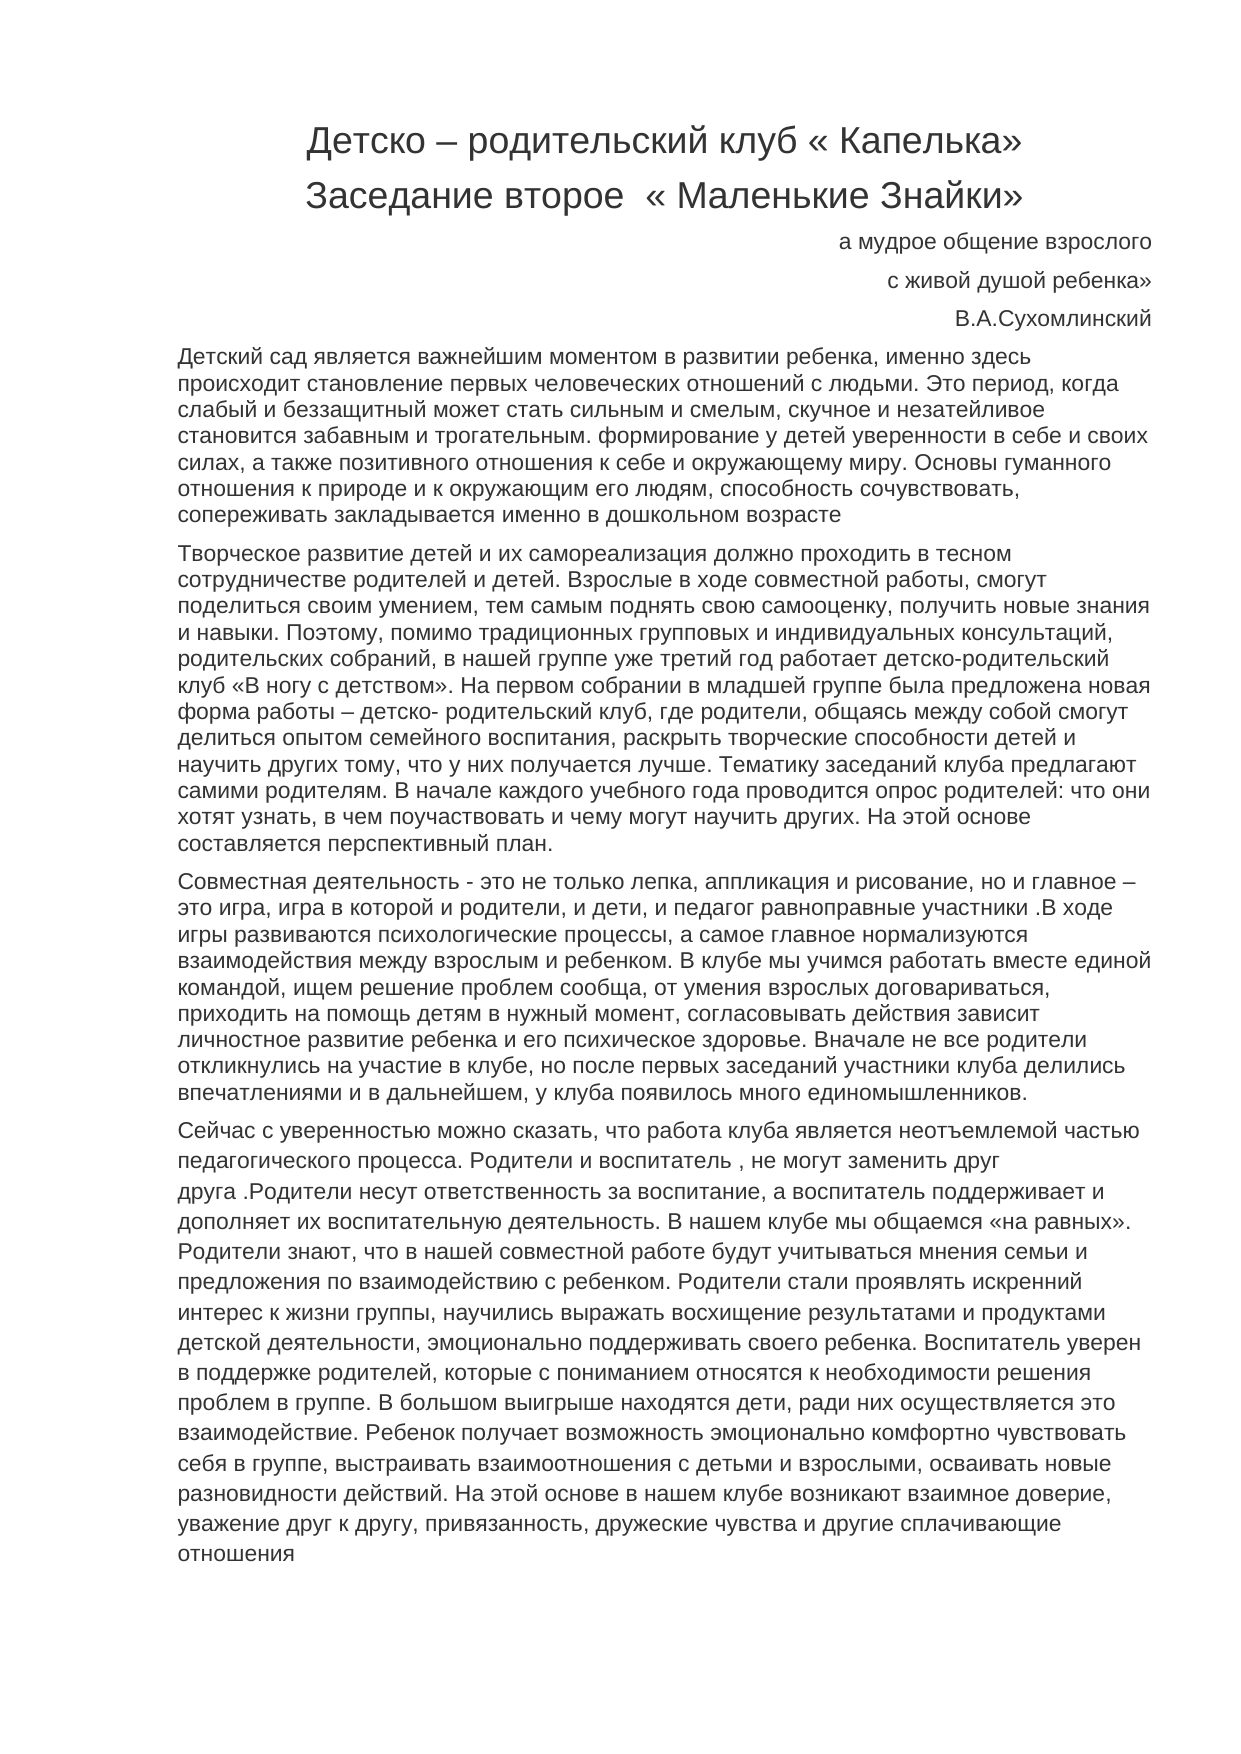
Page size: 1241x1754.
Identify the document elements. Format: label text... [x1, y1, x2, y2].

text Заседание второе « Маленькие Знайки» [177, 173, 1152, 216]
text Сейчас с уверенностью можно сказать, что работа клуба является неотъемлемой частью педагогического процесса. Родители и воспитатель , не могут заменить друг друга .Родители несут ответственность за воспитание, а воспитатель поддерживает и дополняет их воспитательную деятельность. В нашем клубе мы общаемся «на равных». Родители знают, что в нашей совместной работе будут учитываться мнения семьи и предложения по взаимодействию с ребенком. Родители стали проявлять искренний интерес к жизни группы, научились выражать восхищение результатами и продуктами детской деятельности, эмоционально поддерживать своего ребенка. Воспитатель уверен в поддержке родителей, которые с пониманием относятся к необходимости решения проблем в группе. В большом выигрыше находятся дети, ради них осуществляется это взаимодействие. Ребенок получает возможность эмоционально комфортно чувствовать себя в группе, выстраивать взаимоотношения с детьми и взрослыми, осваивать новые разновидности действий. На этой основе в нашем клубе возникают взаимное доверие, уважение друг к другу, привязанность, дружеские чувства и другие сплачивающие отношения﻿ [177, 1117, 1152, 1566]
text Детский сад является важнейшим моментом в развитии ребенка, именно здесь происходит становление первых человеческих отношений с людьми. Это период, когда слабый и беззащитный может стать сильным и смелым, скучное и незатейливое становится забавным и трогательным. формирование у детей уверенности в себе и своих силах, а также позитивного отношения к себе и окружающему миру. Основы гуманного отношения к природе и к окружающим его людям, способность сочувствовать, сопереживать закладывается именно в дошкольном возрасте [177, 343, 1152, 528]
text Детско – родительский клуб « Капелька» [177, 118, 1152, 161]
text Совместная деятельность - это не только лепка, аппликация и рисование, но и главное – это игра, игра в которой и родители, и дети, и педагог равноправные участники .В ходе игры развиваются психологические процессы, а самое главное нормализуются взаимодействия между взрослым и ребенком. В клубе мы учимся работать вместе единой командой, ищем решение проблем сообща, от умения взрослых договариваться, приходить на помощь детям в нужный момент, согласовывать действия зависит личностное развитие ребенка и его психическое здоровье. Вначале не все родители откликнулись на участие в клубе, но после первых заседаний участники клуба делились впечатлениями и в дальнейшем, у клуба появилось много единомышленников. [177, 868, 1152, 1105]
text с живой душой ребенка» [177, 267, 1152, 293]
text Творческое развитие детей и их самореализация должно проходить в тесном сотрудничестве родителей и детей. Взрослые в ходе совместной работы, смогут поделиться своим умением, тем самым поднять свою самооценку, получить новые знания и навыки. Поэтому, помимо традиционных групповых и индивидуальных консультаций, родительских собраний, в нашей группе уже третий год работает детско-родительский клуб «В ногу с детством». На первом собрании в младшей группе была предложена новая форма работы – детско- родительский клуб, где родители, общаясь между собой смогут делиться опытом семейного воспитания, раскрыть творческие способности детей и научить других тому, что у них получается лучше. Тематику заседаний клуба предлагают самими родителям. В начале каждого учебного года проводится опрос родителей: что они хотят узнать, в чем поучаствовать и чему могут научить других. На этой основе составляется перспективный план. [177, 540, 1152, 856]
text а мудрое общение взрослого [177, 228, 1152, 255]
text В.А.Сухомлинский [177, 305, 1152, 331]
